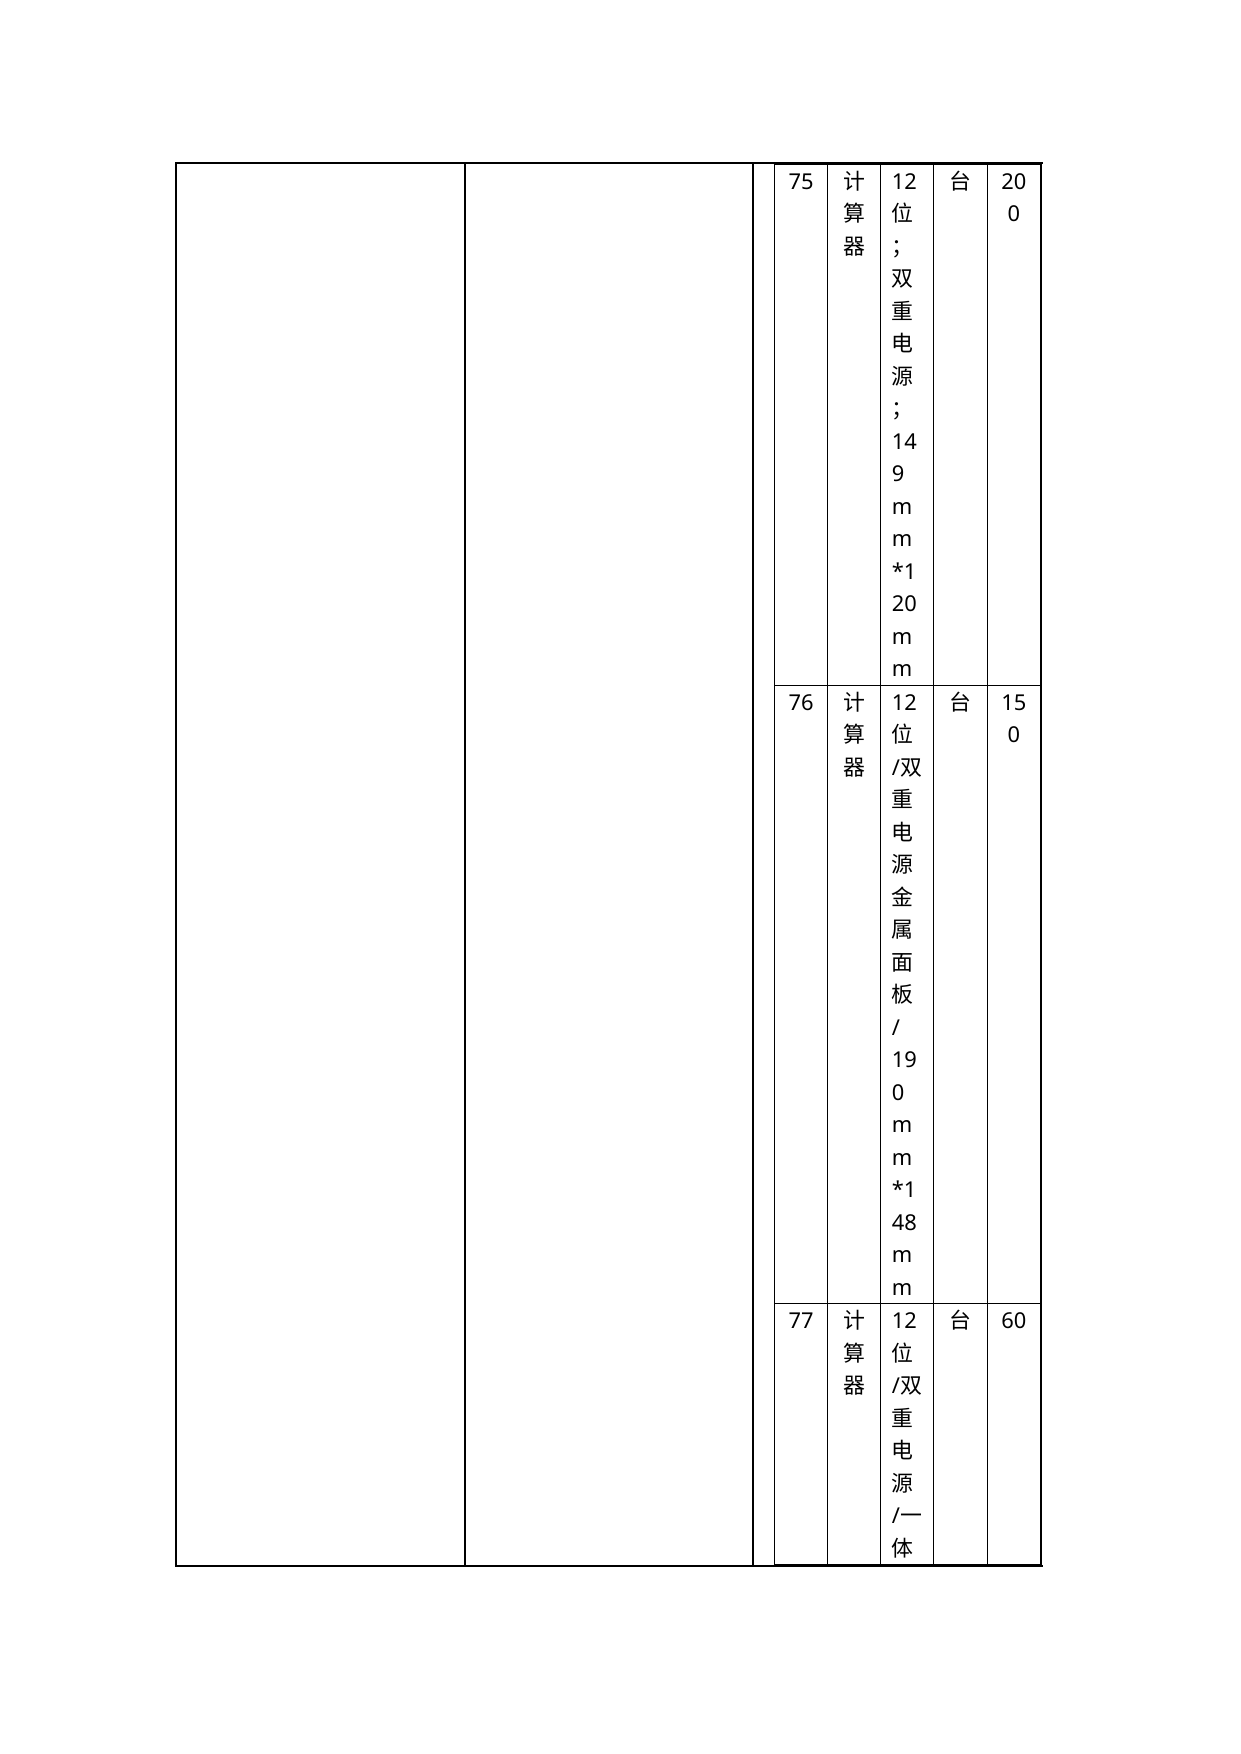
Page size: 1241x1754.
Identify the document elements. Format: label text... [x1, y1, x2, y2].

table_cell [988, 1304, 1040, 1564]
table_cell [934, 165, 987, 685]
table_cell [828, 165, 880, 685]
table_cell 货物清单 注：核心产品为复印纸。 二、其他要求： 1、以上采购数量为暂定量，最终以实际采购数量为准。 2、本项目为固定单价合同，据实结算，合同暂定总价为本项目预算金额。 [881, 686, 933, 1303]
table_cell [881, 1304, 933, 1564]
table_cell 1 [466, 164, 752, 1565]
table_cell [988, 165, 1040, 685]
table_cell 货物清单 注：核心产品为复印纸。 二、其他要求： 1、以上采购数量为暂定量，最终以实际采购数量为准。 2、本项目为固定单价合同，据实结算，合同暂定总价为本项目预算金额。 [828, 686, 880, 1303]
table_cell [754, 164, 774, 1565]
table_cell 货物清单 注：核心产品为复印纸。 二、其他要求： 1、以上采购数量为暂定量，最终以实际采购数量为准。 2、本项目为固定单价合同，据实结算，合同暂定总价为本项目预算金额。 [934, 686, 987, 1303]
table_cell 货物清单 注：核心产品为复印纸。 二、其他要求： 1、以上采购数量为暂定量，最终以实际采购数量为准。 2、本项目为固定单价合同，据实结算，合同暂定总价为本项目预算金额。 [988, 686, 1040, 1303]
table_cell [881, 165, 933, 685]
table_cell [934, 1304, 987, 1564]
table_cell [775, 1304, 827, 1564]
table_cell [177, 164, 464, 1565]
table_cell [775, 165, 827, 685]
table_cell 货物清单 注：核心产品为复印纸。 二、其他要求： 1、以上采购数量为暂定量，最终以实际采购数量为准。 2、本项目为固定单价合同，据实结算，合同暂定总价为本项目预算金额。 [775, 686, 827, 1303]
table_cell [828, 1304, 880, 1564]
